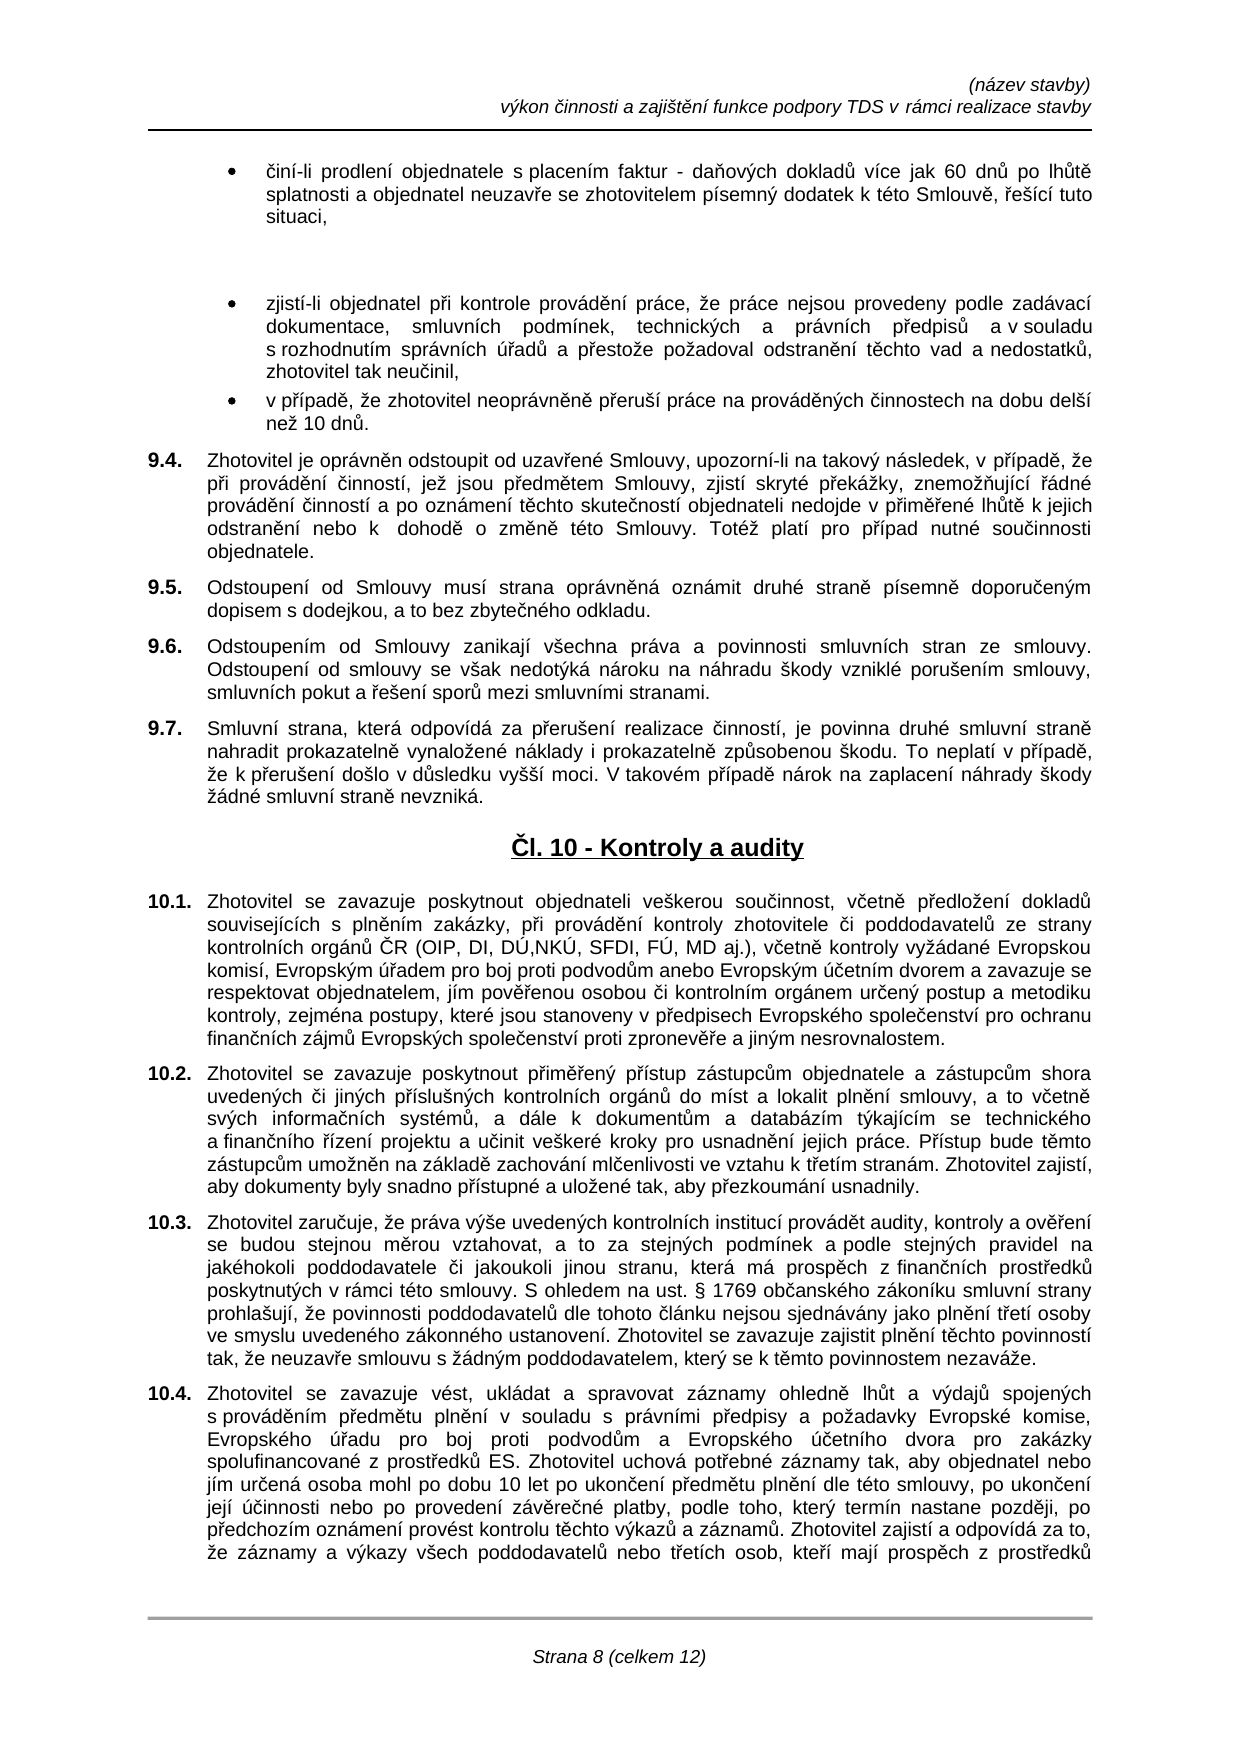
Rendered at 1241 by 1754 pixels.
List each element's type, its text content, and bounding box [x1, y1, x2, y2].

text 10.1. Zhotovitel se zavazuje poskytnout objednateli veškerou součinnost, včetně předložení dokladů souvisejících s plněním zakázky, při provádění kontroly zhotovitele či poddodavatelů ze strany kontrolních orgánů ČR (OIP, DI, DÚ,NKÚ, SFDI, FÚ, MD aj.), včetně kontroly vyžádané Evropskou komisí, Evropským úřadem pro boj proti podvodům anebo Evropským účetním dvorem a zavazuje se respektovat objednatelem, jím pověřenou osobou či kontrolním orgánem určený postup a metodiku kontroly, zejména postupy, které jsou stanoveny v předpisech Evropského společenství pro ochranu finančních zájmů Evropských společenství proti zpronevěře a jiným nesrovnalostem. [148, 890, 1093, 1049]
list zjistí-li objednatel při kontrole provádění práce, že práce nejsou provedeny podle zadávací dokumentace, smluvních podmínek, technických a právních předpisů a v souladu s rozhodnutím správních úřadů a přestože požadoval odstranění těchto vad a nedostatků, zhotovitel tak neučinil, [228, 292, 1093, 383]
list v případě, že zhotovitel neoprávněně přeruší práce na prováděných činnostech na dobu delší než 10 dnů. [228, 389, 1092, 435]
list 10.3. Zhotovitel zaručuje, že práva výše uvedených kontrolních institucí provádět audity, kontroly a ověření se budou stejnou měrou vztahovat, a to za stejných podmínek a podle stejných pravidel na jakéhokoli poddodavatele či jakoukoli jinou stranu, která má prospěch z finančních prostředků poskytnutých v rámci této smlouvy. S ohledem na ust. § 1769 občanského zákoníku smluvní strany prohlašují, že povinnosti poddodavatelů dle tohoto článku nejsou sjednávány jako plnění třetí osoby ve smyslu uvedeného zákonného ustanovení. Zhotovitel se zavazuje zajistit plnění těchto povinností tak, že neuzavře smlouvu s žádným poddodavatelem, který se k těmto povinnostem nezaváže. [148, 1211, 1093, 1369]
text 10.2. Zhotovitel se zavazuje poskytnout přiměřený přístup zástupcům objednatele a zástupcům shora uvedených či jiných příslušných kontrolních orgánů do míst a lokalit plnění smlouvy, a to včetně svých informačních systémů, a dále k dokumentům a databázím týkajícím se technického a finančního řízení projektu a učinit veškeré kroky pro usnadnění jejich práce. Přístup bude těmto zástupcům umožněn na základě zachování mlčenlivosti ve vztahu k třetím stranám. Zhotovitel zajistí, aby dokumenty byly snadno přístupné a uložené tak, aby přezkoumání usnadnily. [148, 1062, 1093, 1198]
list činí-li prodlení objednatele s placením faktur - daňových dokladů více jak 60 dnů po lhůtě splatnosti a objednatel neuzavře se zhotovitelem písemný dodatek k této Smlouvě, řešící tuto situaci, [228, 160, 1092, 228]
list Zhotovitel je oprávněn odstoupit od uzavřené Smlouvy, upozorní-li na takový následek, v případě, že při provádění činností, jež jsou předmětem Smlouvy, zjistí skryté překážky, znemožňující řádné provádění činností a po oznámení těchto skutečností objednateli nedojde v přiměřené lhůtě k jejich odstranění nebo k dohodě o změně této Smlouvy. Totéž platí pro případ nutné součinnosti objednatele. [148, 447, 1092, 562]
list Čl. 10 - Kontroly a audity [223, 833, 1092, 862]
list Odstoupení od Smlouvy musí strana oprávněná oznámit druhé straně písemně doporučeným dopisem s dodejkou, a to bez zbytečného odkladu. [148, 575, 1092, 621]
list Smluvní strana, která odpovídá za přerušení realizace činností, je povinna druhé smluvní straně nahradit prokazatelně vynaložené náklady i prokazatelně způsobenou škodu. To neplatí v případě, že k přerušení došlo v důsledku vyšší moci. V takovém případě nárok na zaplacení náhrady škody žádné smluvní straně nevzniká. [148, 716, 1092, 808]
list Odstoupením od Smlouvy zanikají všechna práva a povinnosti smluvních stran ze smlouvy. Odstoupení od smlouvy se však nedotýká nároku na náhradu škody vzniklé porušením smlouvy, smluvních pokut a řešení sporů mezi smluvními stranami. [148, 634, 1092, 703]
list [148, 1382, 1093, 1564]
